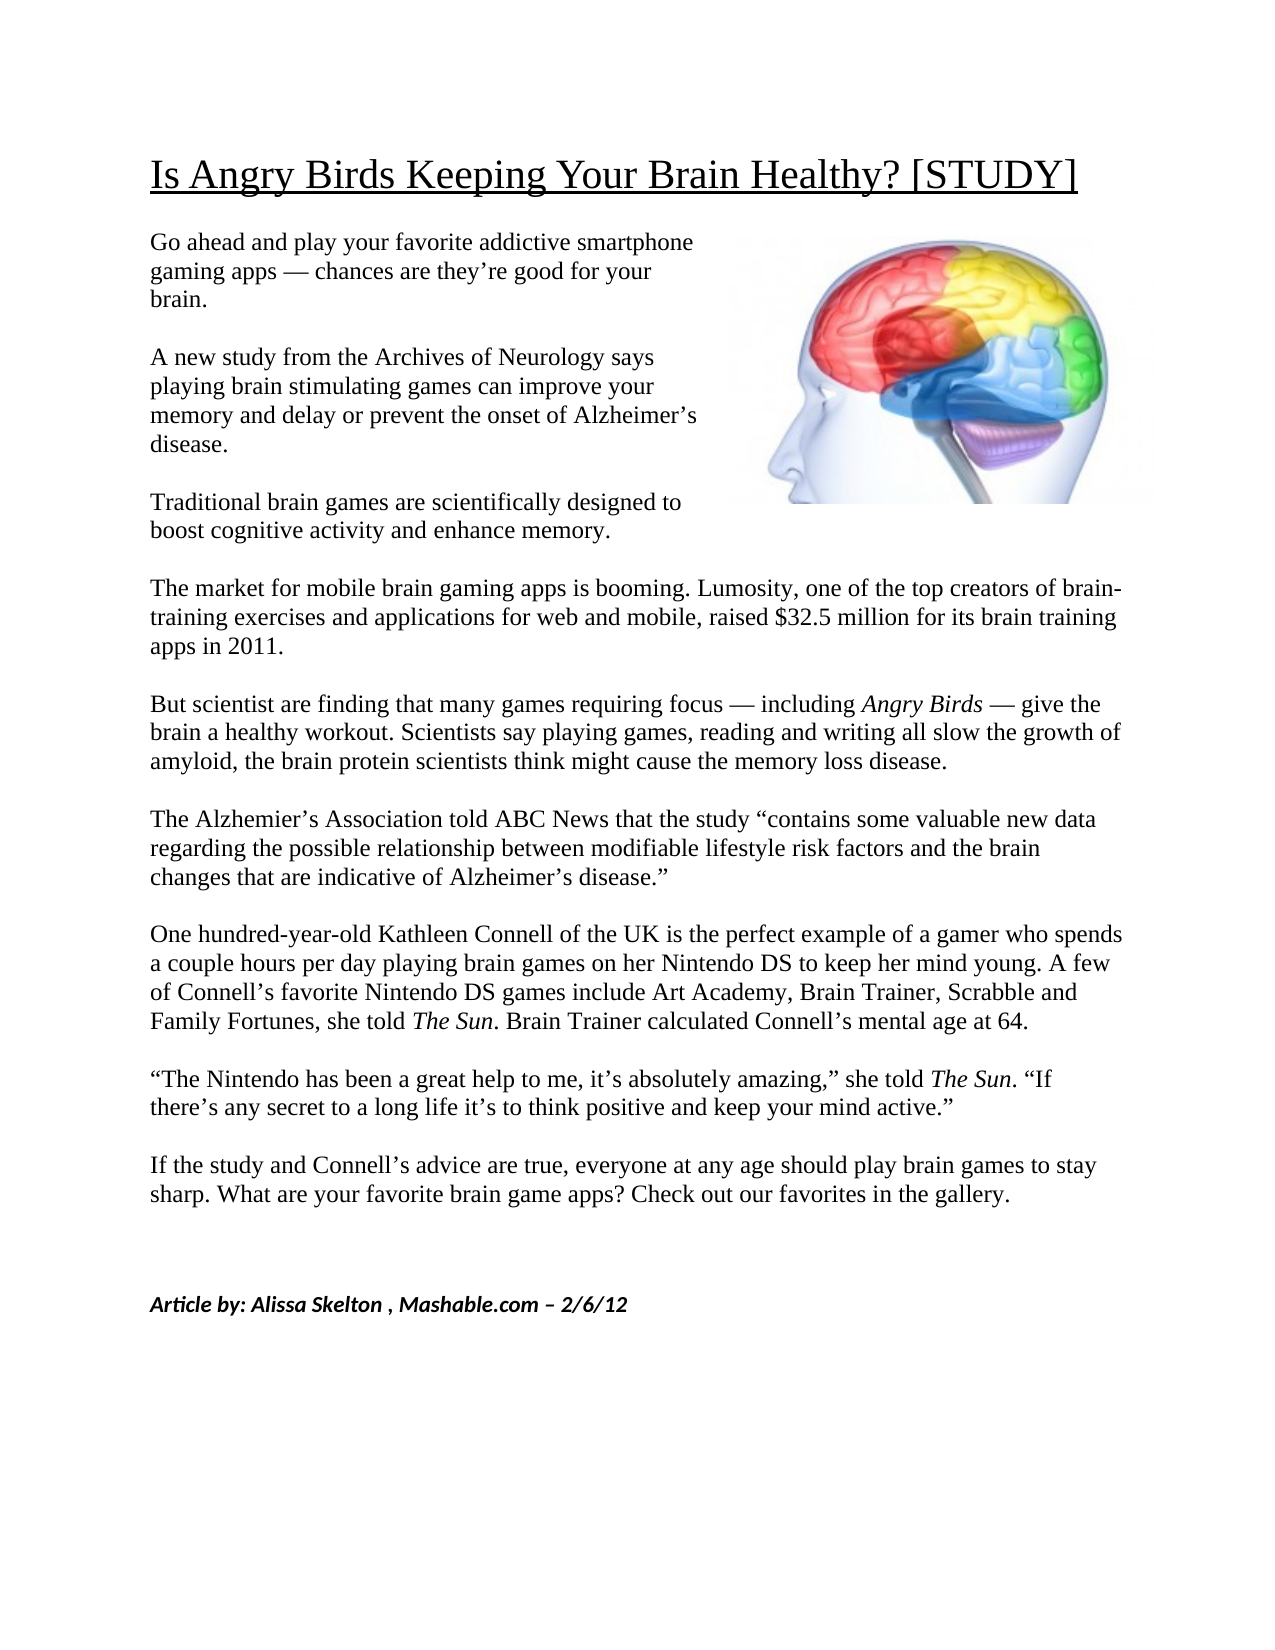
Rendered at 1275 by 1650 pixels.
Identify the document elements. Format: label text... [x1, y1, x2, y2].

text One hundred-year-old Kathleen Connell of the UK is the perfect example of a gamer who spends a couple hours per day playing brain games on her Nintendo DS to keep her mind young. A few of Connell’s favorite Nintendo DS games include Art Academy, Brain Trainer, Scrabble and Family Fortunes, she told The Sun. Brain Trainer calculated Connell’s mental age at 64. [150, 919, 1125, 1034]
text Traditional brain games are scientifically designed to boost cognitive activity and enhance memory. [150, 487, 1125, 544]
picture [726, 236, 1157, 504]
text The Alzhemier’s Association told ABC News that the study “contains some valuable new data regarding the possible relationship between modifiable lifestyle risk factors and the brain changes that are indicative of Alzheimer’s disease.” [150, 804, 1125, 890]
text Is Angry Birds Keeping Your Brain Healthy? [STUDY] [150, 150, 1125, 198]
text But scientist are finding that many games requiring focus — including Angry Birds — give the brain a healthy workout. Scientists say playing games, reading and writing all slow the growth of amyloid, the brain protein scientists think might cause the memory loss disease. [150, 689, 1125, 775]
text Article by: Alissa Skelton , Mashable.com – 2/6/12 [150, 1290, 1125, 1318]
text If the study and Connell’s advice are true, everyone at any age should play brain games to stay sharp. What are your favorite brain game apps? Check out our favorites in the gallery. [150, 1150, 1125, 1208]
text Go ahead and play your favorite addictive smartphone gaming apps — chances are they’re good for your brain. [150, 227, 1125, 313]
text “The Nintendo has been a great help to me, it’s absolutely amazing,” she told The Sun. “If there’s any secret to a long life it’s to think positive and keep your mind active.” [150, 1064, 1125, 1121]
text The market for mobile brain gaming apps is booming. Lumosity, one of the top creators of brain-training exercises and applications for web and mobile, raised $32.5 million for its brain training apps in 2011. [150, 573, 1125, 659]
text A new study from the Archives of Neurology says playing brain stimulating games can improve your memory and delay or prevent the onset of Alzheimer’s disease. [150, 342, 726, 457]
